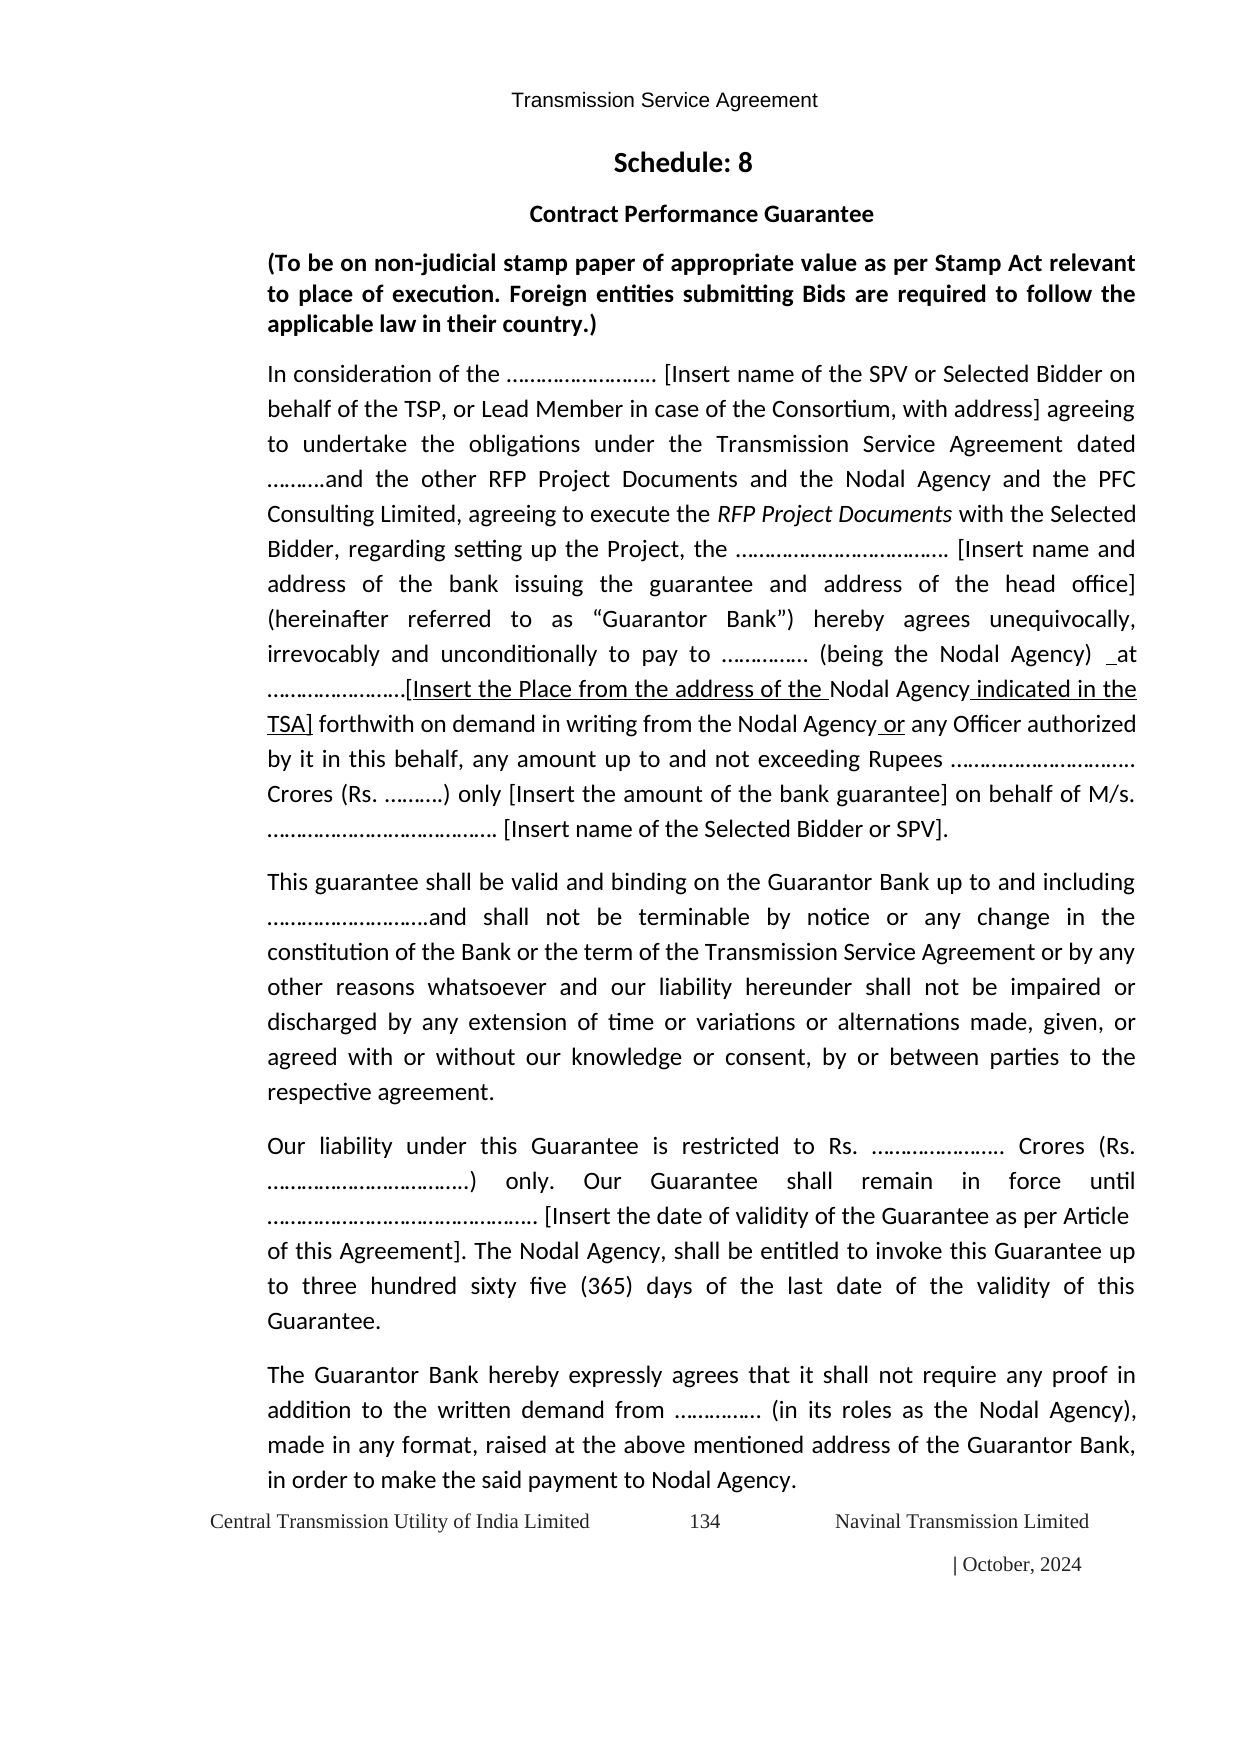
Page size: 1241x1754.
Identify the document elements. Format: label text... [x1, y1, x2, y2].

text Contract Performance Guarantee [267, 198, 1137, 229]
text The Guarantor Bank hereby expressly agrees that it shall not require any proof in addition to the written demand from …………… (in its roles as the Nodal Agency), made in any format, raised at the above mentioned address of the Guarantor Bank, in order to make the said payment to Nodal Agency. [267, 1359, 1137, 1494]
text This guarantee shall be valid and binding on the Guarantor Bank up to and including ……………………….and shall not be terminable by notice or any change in the constitution of the Bank or the term of the Transmission Service Agreement or by any other reasons whatsoever and our liability hereunder shall not be impaired or discharged by any extension of time or variations or alternations made, given, or agreed with or without our knowledge or consent, by or between parties to the respective agreement. [267, 866, 1137, 1107]
text (To be on non-judicial stamp paper of appropriate value as per Stamp Act relevant to place of execution. Foreign entities submitting Bids are required to follow the applicable law in their country.) [267, 247, 1137, 339]
text Schedule: 8 [229, 144, 1137, 179]
text In consideration of the …………………….. [Insert name of the SPV or Selected Bidder on behalf of the TSP, or Lead Member in case of the Consortium, with address] agreeing to undertake the obligations under the Transmission Service Agreement dated ……….and the other RFP Project Documents and the Nodal Agency and the PFC Consulting Limited, agreeing to execute the RFP Project Documents with the Selected Bidder, regarding setting up the Project, the ………………………………. [Insert name and address of the bank issuing the guarantee and address of the head office] (hereinafter referred to as “Guarantor Bank”) hereby agrees unequivocally, irrevocably and unconditionally to pay to …………… (being the Nodal Agency) at ……………………[Insert the Place from the address of the Nodal Agency indicated in the TSA] forthwith on demand in writing from the Nodal Agency or any Officer authorized by it in this behalf, any amount up to and not exceeding Rupees ………………………….. Crores (Rs. ……….) only [Insert the amount of the bank guarantee] on behalf of M/s. …………………………………. [Insert name of the Selected Bidder or SPV]. [267, 358, 1137, 843]
text Our liability under this Guarantee is restricted to Rs. ………………….. Crores (Rs. ……………………………..) only. Our Guarantee shall remain in force until ……………………………………….. [Insert the date of validity of the Guarantee as per Article 0 of this Agreement]. The Nodal Agency, shall be entitled to invoke this Guarantee up to three hundred sixty five (365) days of the last date of the validity of this Guarantee. [267, 1130, 1137, 1336]
